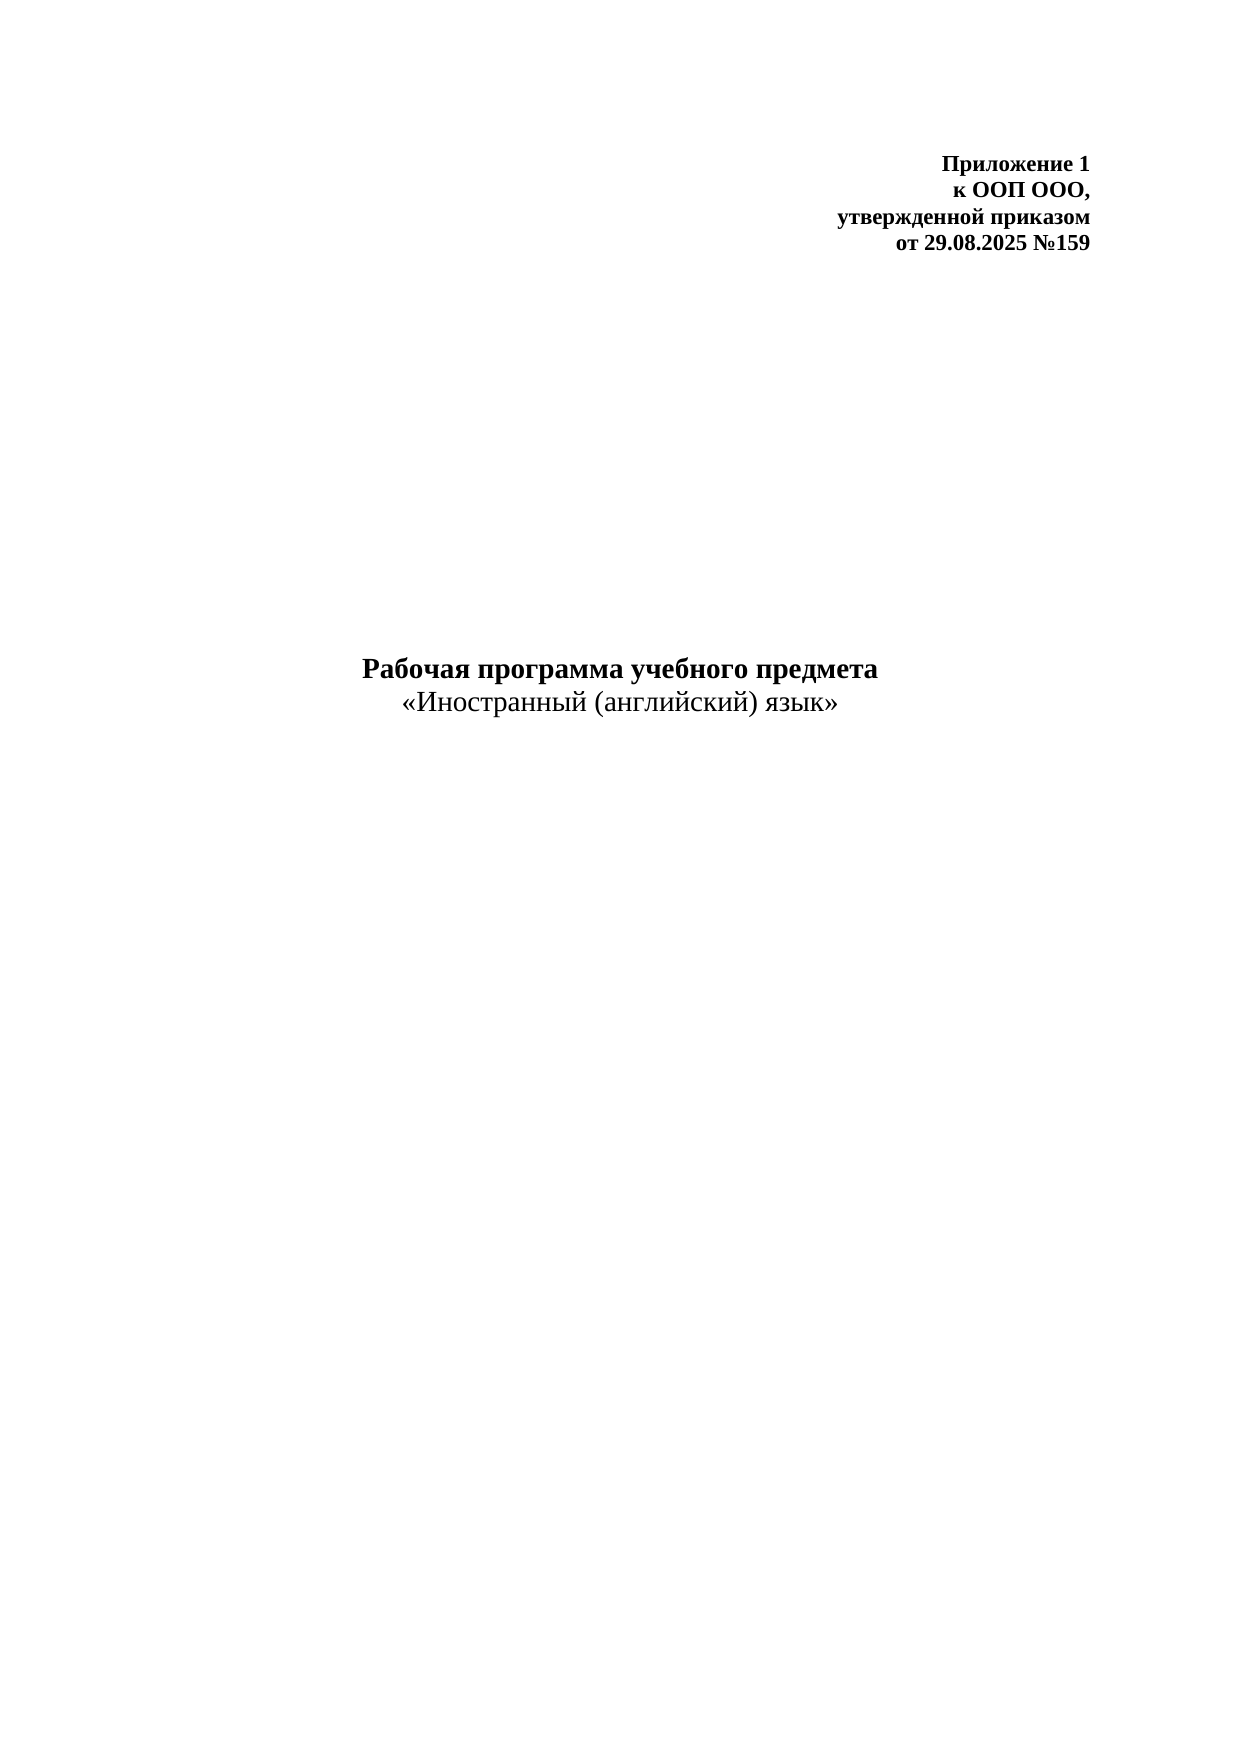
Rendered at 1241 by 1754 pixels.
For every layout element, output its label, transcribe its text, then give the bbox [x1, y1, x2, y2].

text от 29.08.2025 №159 [150, 229, 1090, 255]
text «Иностранный (английский) язык» [150, 684, 1090, 718]
text Рабочая программа учебного предмета [150, 651, 1090, 684]
text Приложение 1 [150, 150, 1090, 176]
text утвержденной приказом [150, 203, 1090, 229]
text к ООП ООО, [150, 176, 1090, 203]
